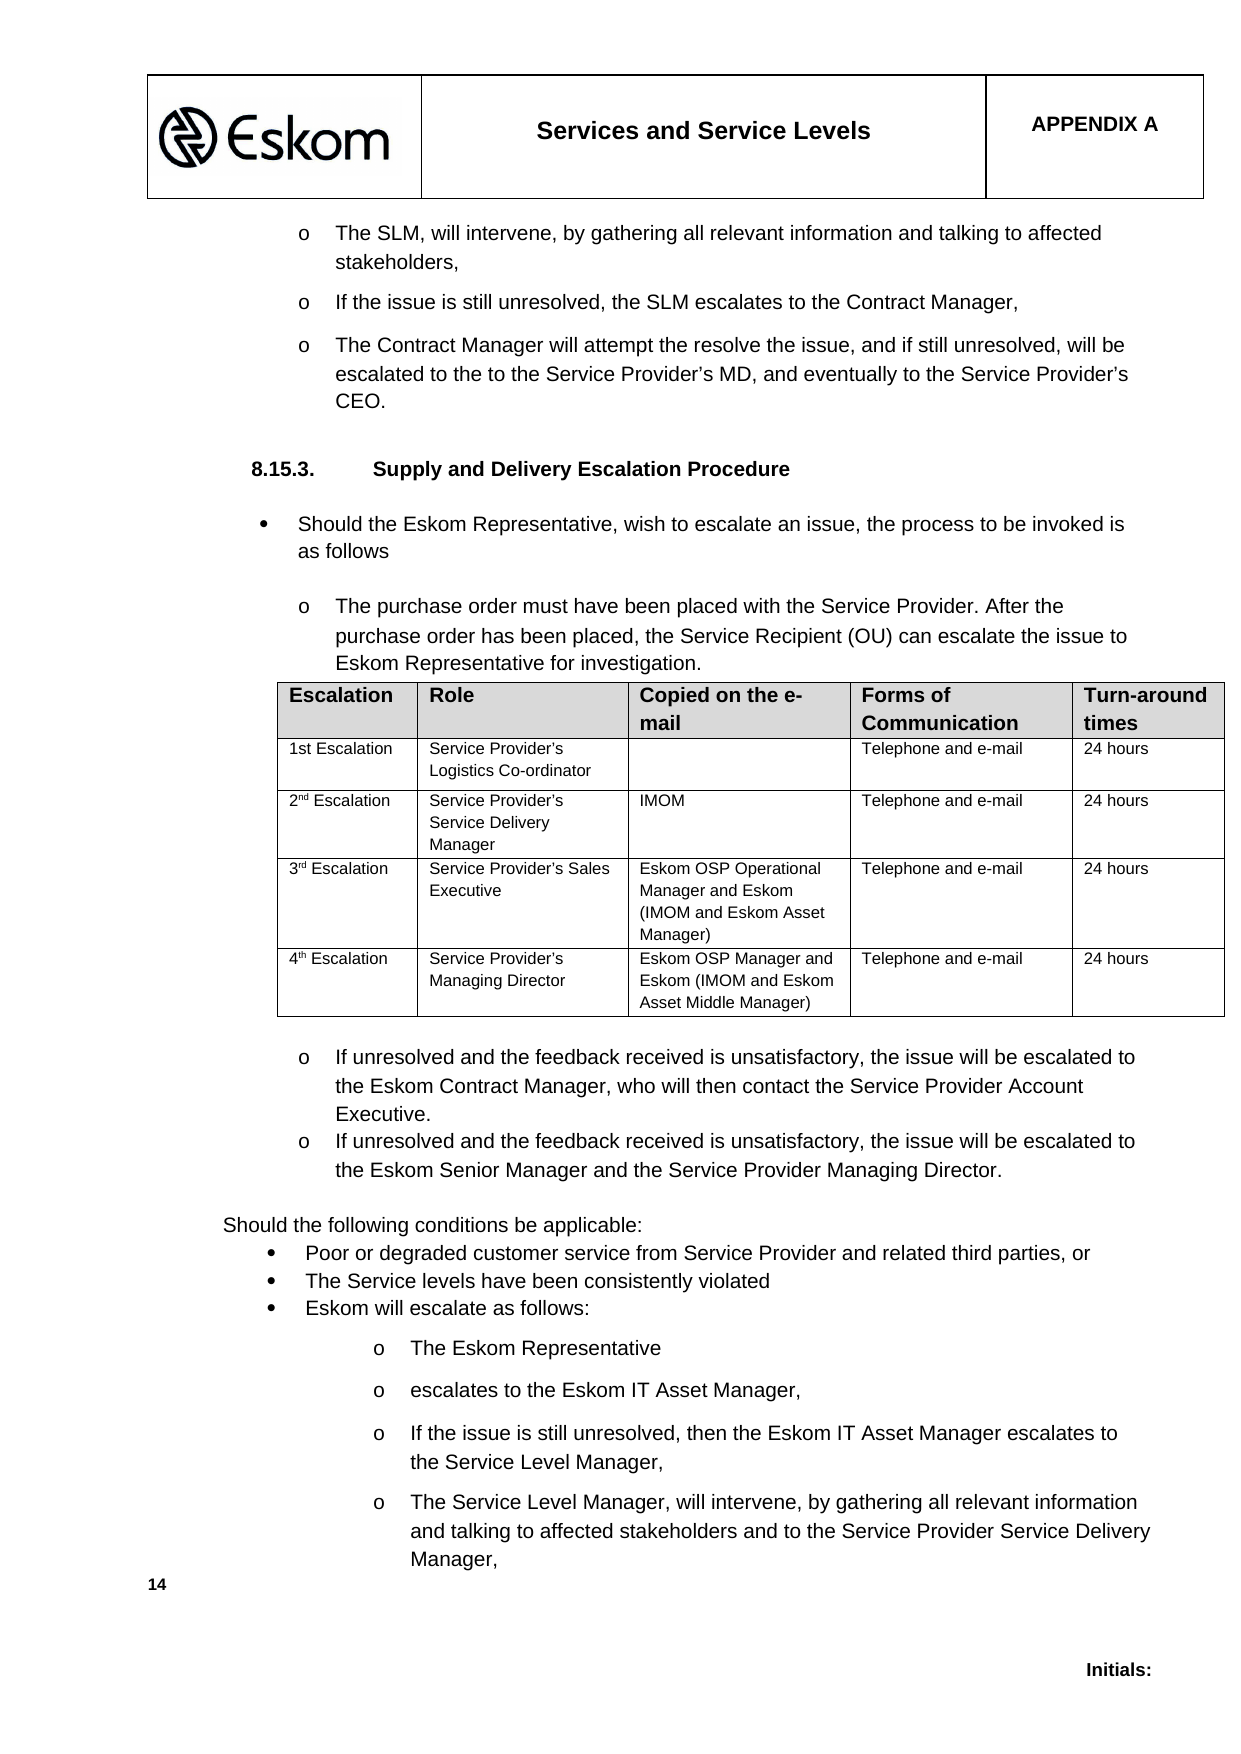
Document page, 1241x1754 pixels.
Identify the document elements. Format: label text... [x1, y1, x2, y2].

list The Service levels have been consistently violated [268, 1268, 1152, 1292]
table_cell Telephone and e-mail [851, 739, 1072, 790]
table_cell IMOM [629, 791, 850, 858]
picture [148, 97, 403, 176]
list escalates to the Eskom IT Asset Manager, [373, 1378, 1152, 1404]
table_header Copied on the e-mail [629, 683, 850, 738]
table_header Escalation [278, 683, 417, 738]
table_cell 4th Escalation [278, 949, 417, 1016]
table_cell Telephone and e-mail [851, 859, 1072, 948]
text Should the following conditions be applicable: [148, 1213, 1152, 1237]
list The Eskom Representative [373, 1336, 1152, 1362]
table_cell 24 hours [1073, 949, 1224, 1016]
list The SLM, will intervene, by gathering all relevant information and talking to affected stakeholders, [298, 221, 1152, 274]
list Should the Eskom Representative, wish to escalate an issue, the process to be invoked is as follows [260, 512, 1152, 563]
list Poor or degraded customer service from Service Provider and related third parties, or [268, 1241, 1152, 1265]
table_cell 3rd Escalation [278, 859, 417, 948]
table_cell Eskom OSP Manager and Eskom (IMOM and Eskom Asset Middle Manager) [629, 949, 850, 1016]
list Eskom will escalate as follows: [268, 1296, 1152, 1320]
list If the issue is still unresolved, the SLM escalates to the Contract Manager, [298, 290, 1152, 316]
table_cell Service Provider’s Managing Director [418, 949, 628, 1016]
list The Service Level Manager, will intervene, by gathering all relevant information and talking to affected stakeholders and to the Service Provider Service Delivery Manager, [373, 1490, 1152, 1571]
list If unresolved and the feedback received is unsatisfactory, the issue will be escalated to the Eskom Contract Manager, who will then contact the Service Provider Account Executive. [298, 1044, 1152, 1125]
list The Contract Manager will attempt the resolve the issue, and if still unresolved, will be escalated to the to the Service Provider’s MD, and eventually to the Service Provider’s CEO. [298, 332, 1152, 413]
table_cell 1st Escalation [278, 739, 417, 790]
list The purchase order must have been placed with the Service Provider. After the purchase order has been placed, the Service Recipient (OU) can escalate the issue to Eskom Representative for investigation. [298, 594, 1152, 675]
table_cell Service Provider’s Logistics Co-ordinator [418, 739, 628, 790]
table_cell [629, 739, 850, 790]
table_cell Telephone and e-mail [851, 791, 1072, 858]
table_cell Service Provider’s Service Delivery Manager [418, 791, 628, 858]
table_cell 2nd Escalation [278, 791, 417, 858]
table_cell Telephone and e-mail [851, 949, 1072, 1016]
list If unresolved and the feedback received is unsatisfactory, the issue will be escalated to the Eskom Senior Manager and the Service Provider Managing Director. [298, 1129, 1152, 1182]
table_cell 24 hours [1073, 791, 1224, 858]
table_cell Service Provider’s Sales Executive [418, 859, 628, 948]
table_cell 24 hours [1073, 859, 1224, 948]
table_cell Eskom OSP Operational Manager and Eskom (IMOM and Eskom Asset Manager) [629, 859, 850, 948]
list If the issue is still unresolved, then the Eskom IT Asset Manager escalates to the Service Level Manager, [373, 1421, 1152, 1474]
list Supply and Delivery Escalation Procedure [251, 457, 1152, 481]
table_cell 24 hours [1073, 739, 1224, 790]
table_header Turn-around times [1073, 683, 1224, 738]
table_header Role [418, 683, 628, 738]
table_header Forms of Communication [851, 683, 1072, 738]
